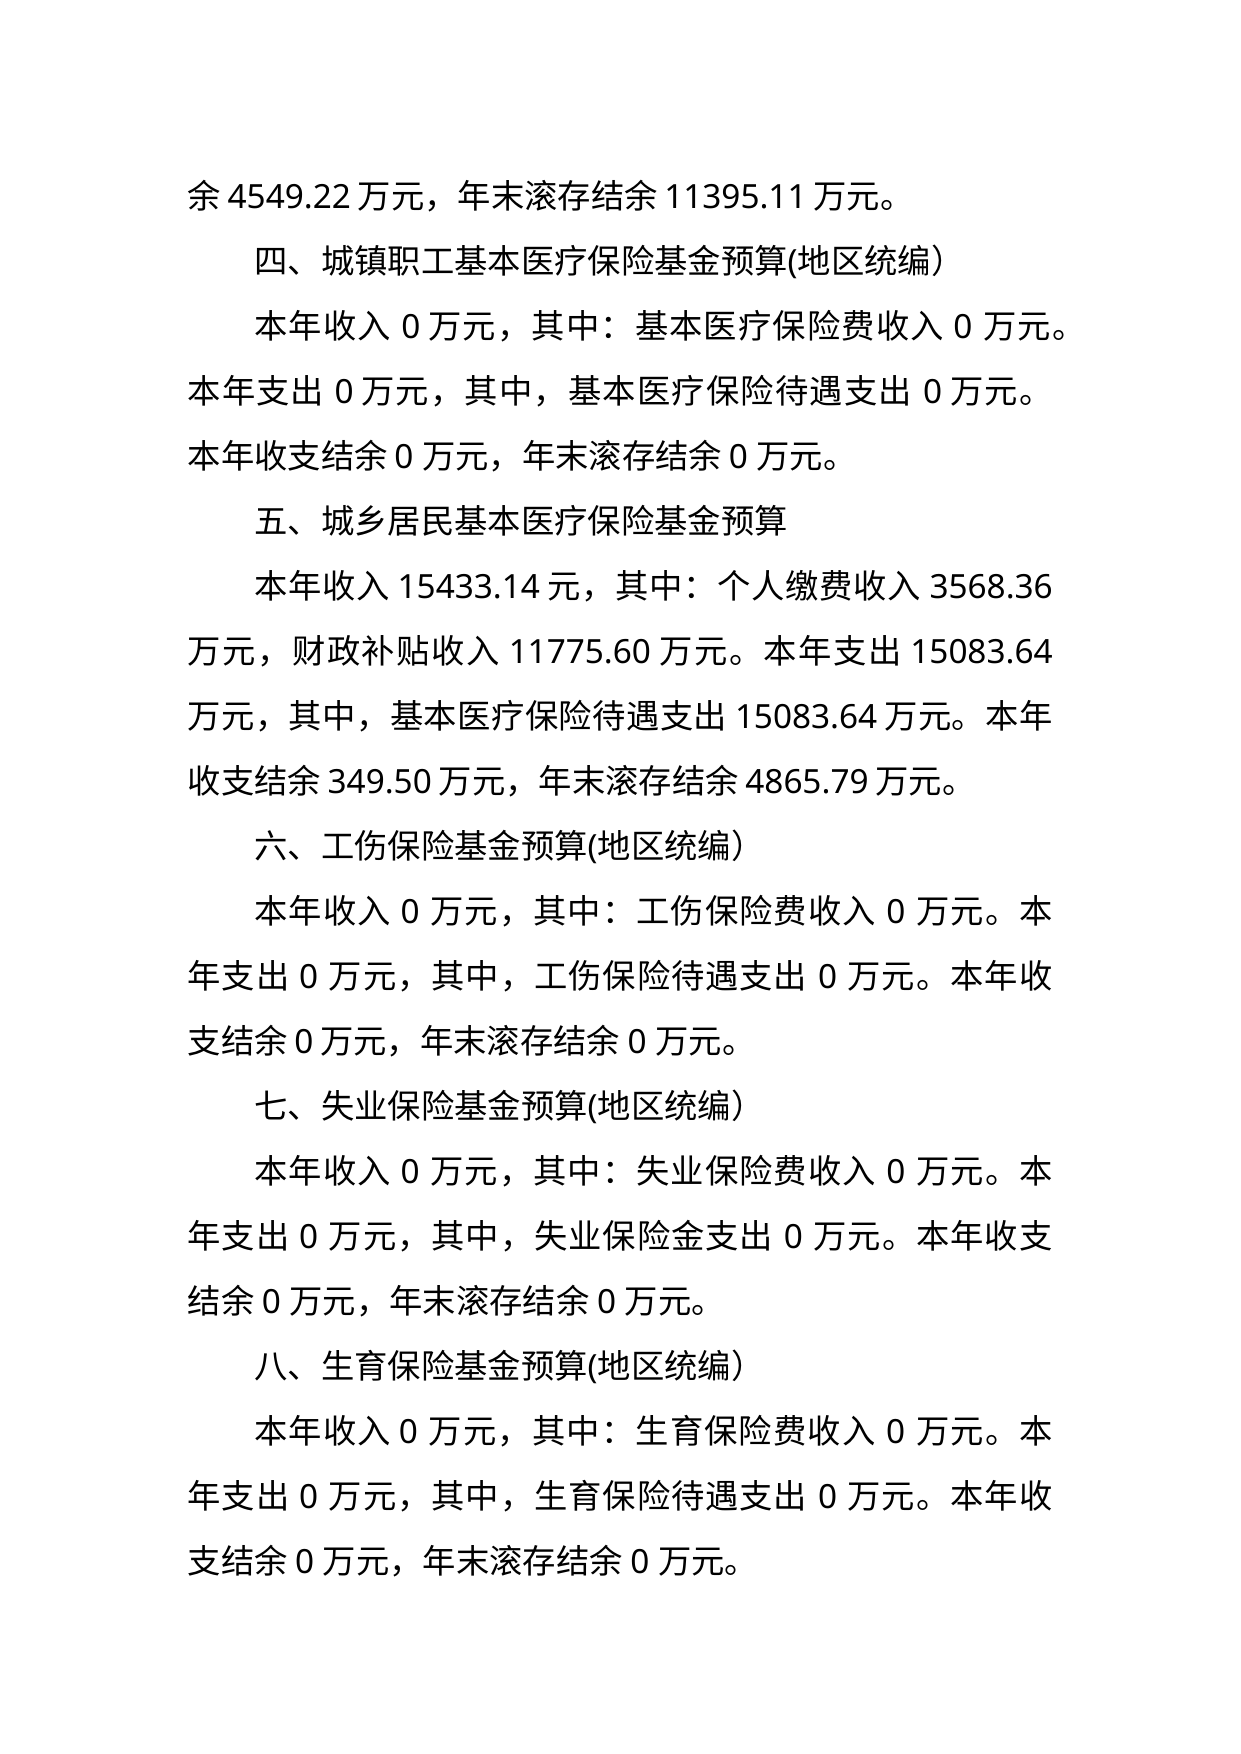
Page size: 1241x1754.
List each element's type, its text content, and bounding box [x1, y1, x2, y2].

text 本年收入15433.14元，其中：个人缴费收入3568.36万元，财政补贴收入11775.60万元。本年支出15083.64万元，其中，基本医疗保险待遇支出15083.64万元。本年收支结余349.50万元，年末滚存结余4865.79万元。 [187, 552, 1053, 812]
text 八、生育保险基金预算(地区统编） [187, 1332, 1053, 1397]
text 四、城镇职工基本医疗保险基金预算(地区统编） [187, 227, 1053, 292]
text 本年收入 0 万元，其中：失业保险费收入 0 万元。本年支出 0 万元，其中，失业保险金支出 0 万元。本年收支结余 0 万元，年末滚存结余 0 万元。 [187, 1137, 1053, 1332]
text 本年收入0 万元，其中：生育保险费收入 0 万元。本年支出 0 万元，其中，生育保险待遇支出 0 万元。本年收支结余 0 万元，年末滚存结余 0 万元。 [187, 1397, 1053, 1592]
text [187, 162, 1053, 227]
text 本年收入 0 万元，其中：工伤保险费收入 0 万元。本年支出 0 万元，其中，工伤保险待遇支出 0 万元。本年收支结余0万元，年末滚存结余 0 万元。 [187, 877, 1053, 1072]
text 七、失业保险基金预算(地区统编） [187, 1072, 1053, 1137]
text 本年收入 0万元，其中：基本医疗保险费收入0 万元。本年支出 0万元，其中，基本医疗保险待遇支出 0万元。本年收支结余0 万元，年末滚存结余0 万元。 [187, 292, 1053, 487]
text 五、城乡居民基本医疗保险基金预算 [187, 487, 1053, 552]
text 六、工伤保险基金预算(地区统编） [187, 812, 1053, 877]
